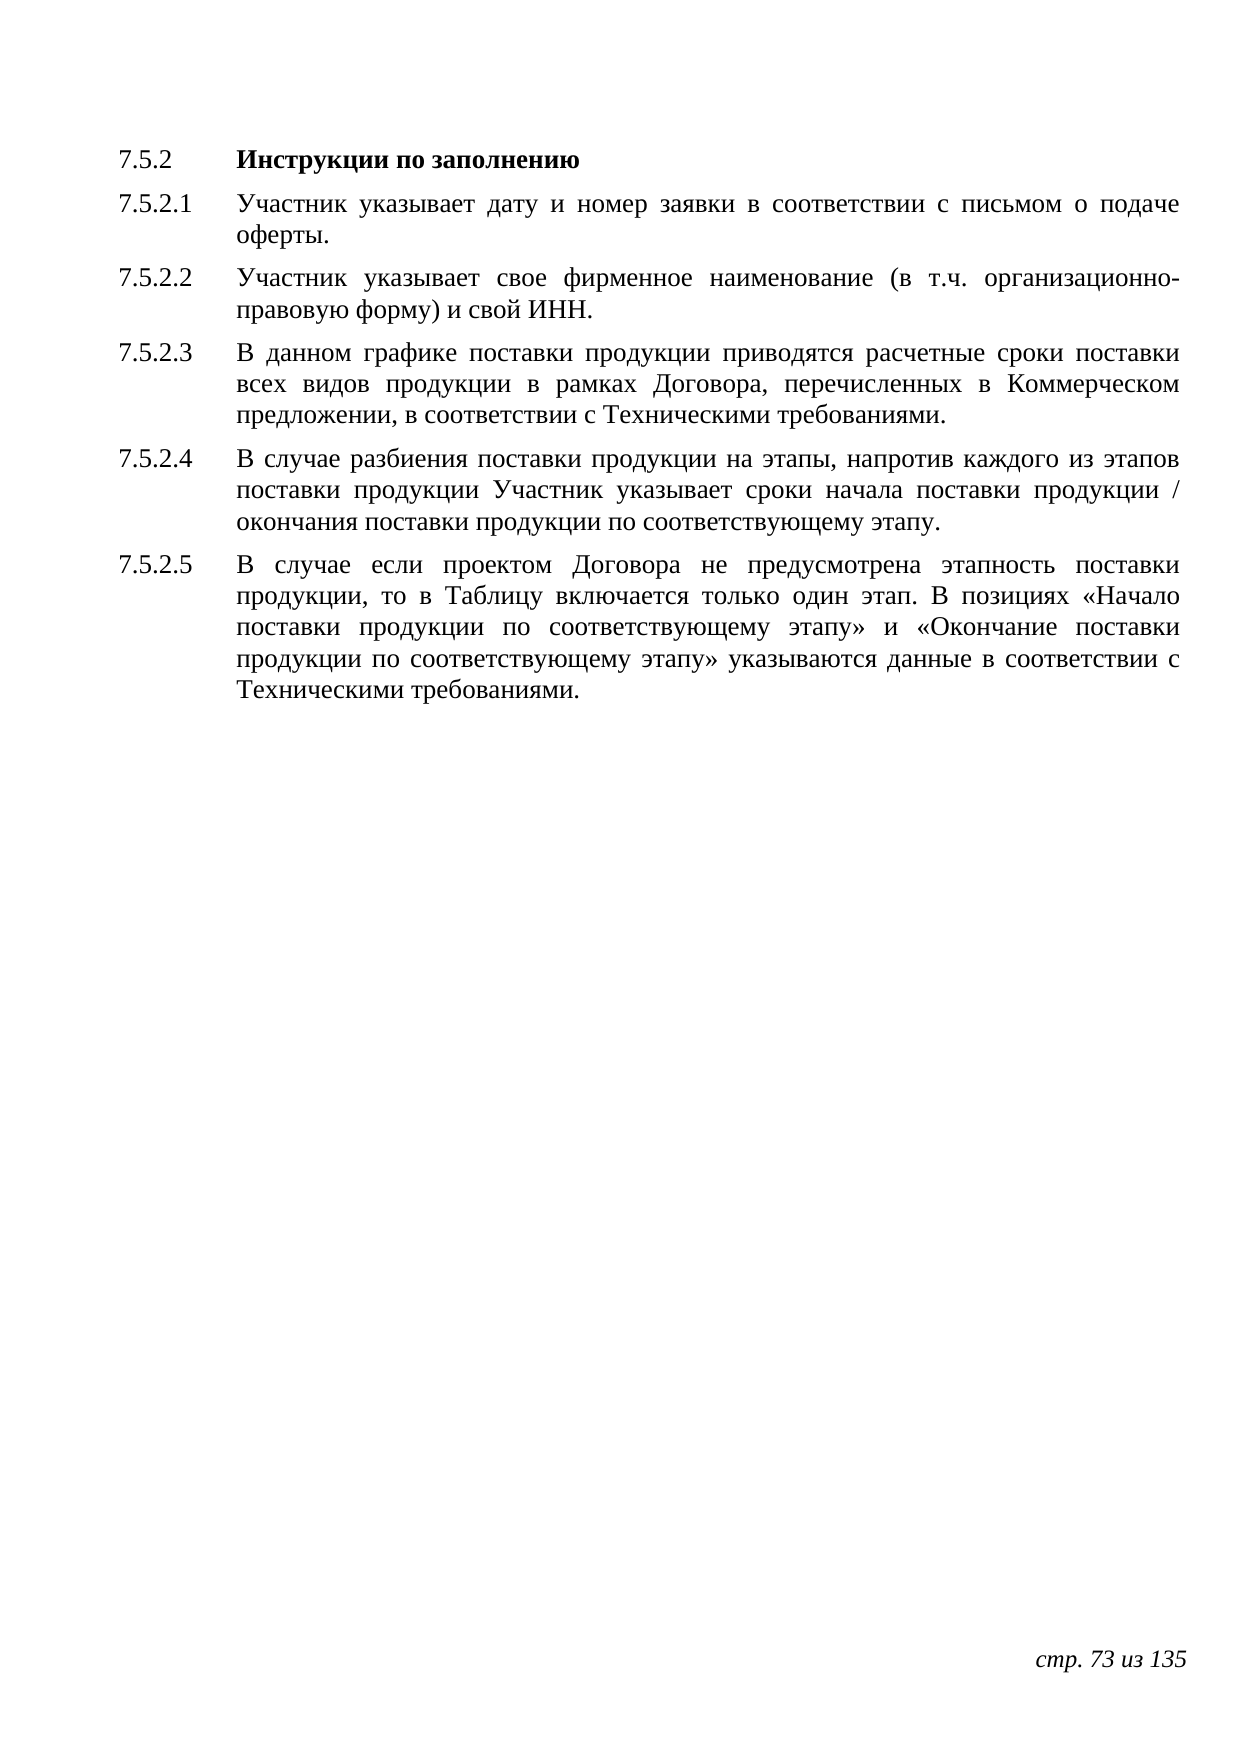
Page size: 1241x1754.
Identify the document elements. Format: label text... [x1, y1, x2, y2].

text Инструкции по заполнению [118, 143, 1181, 174]
text В случае разбиения поставки продукции на этапы, напротив каждого из этапов поставки продукции Участник указывает сроки начала поставки продукции / окончания поставки продукции по соответствующему этапу. [118, 442, 1181, 536]
text В случае если проектом Договора не предусмотрена этапность поставки продукции, то в Таблицу включается только один этап. В позициях «Начало поставки продукции по соответствующему этапу» и «Окончание поставки продукции по соответствующему этапу» указываются данные в соответствии с Техническими требованиями. [118, 548, 1181, 704]
text В данном графике поставки продукции приводятся расчетные сроки поставки всех видов продукции в рамках Договора, перечисленных в Коммерческом предложении, в соответствии с Техническими требованиями. [118, 336, 1181, 430]
text Участник указывает свое фирменное наименование (в т.ч. организационно-правовую форму) и свой ИНН. [118, 262, 1181, 324]
text Участник указывает дату и номер заявки в соответствии с письмом о подаче оферты. [118, 187, 1181, 249]
